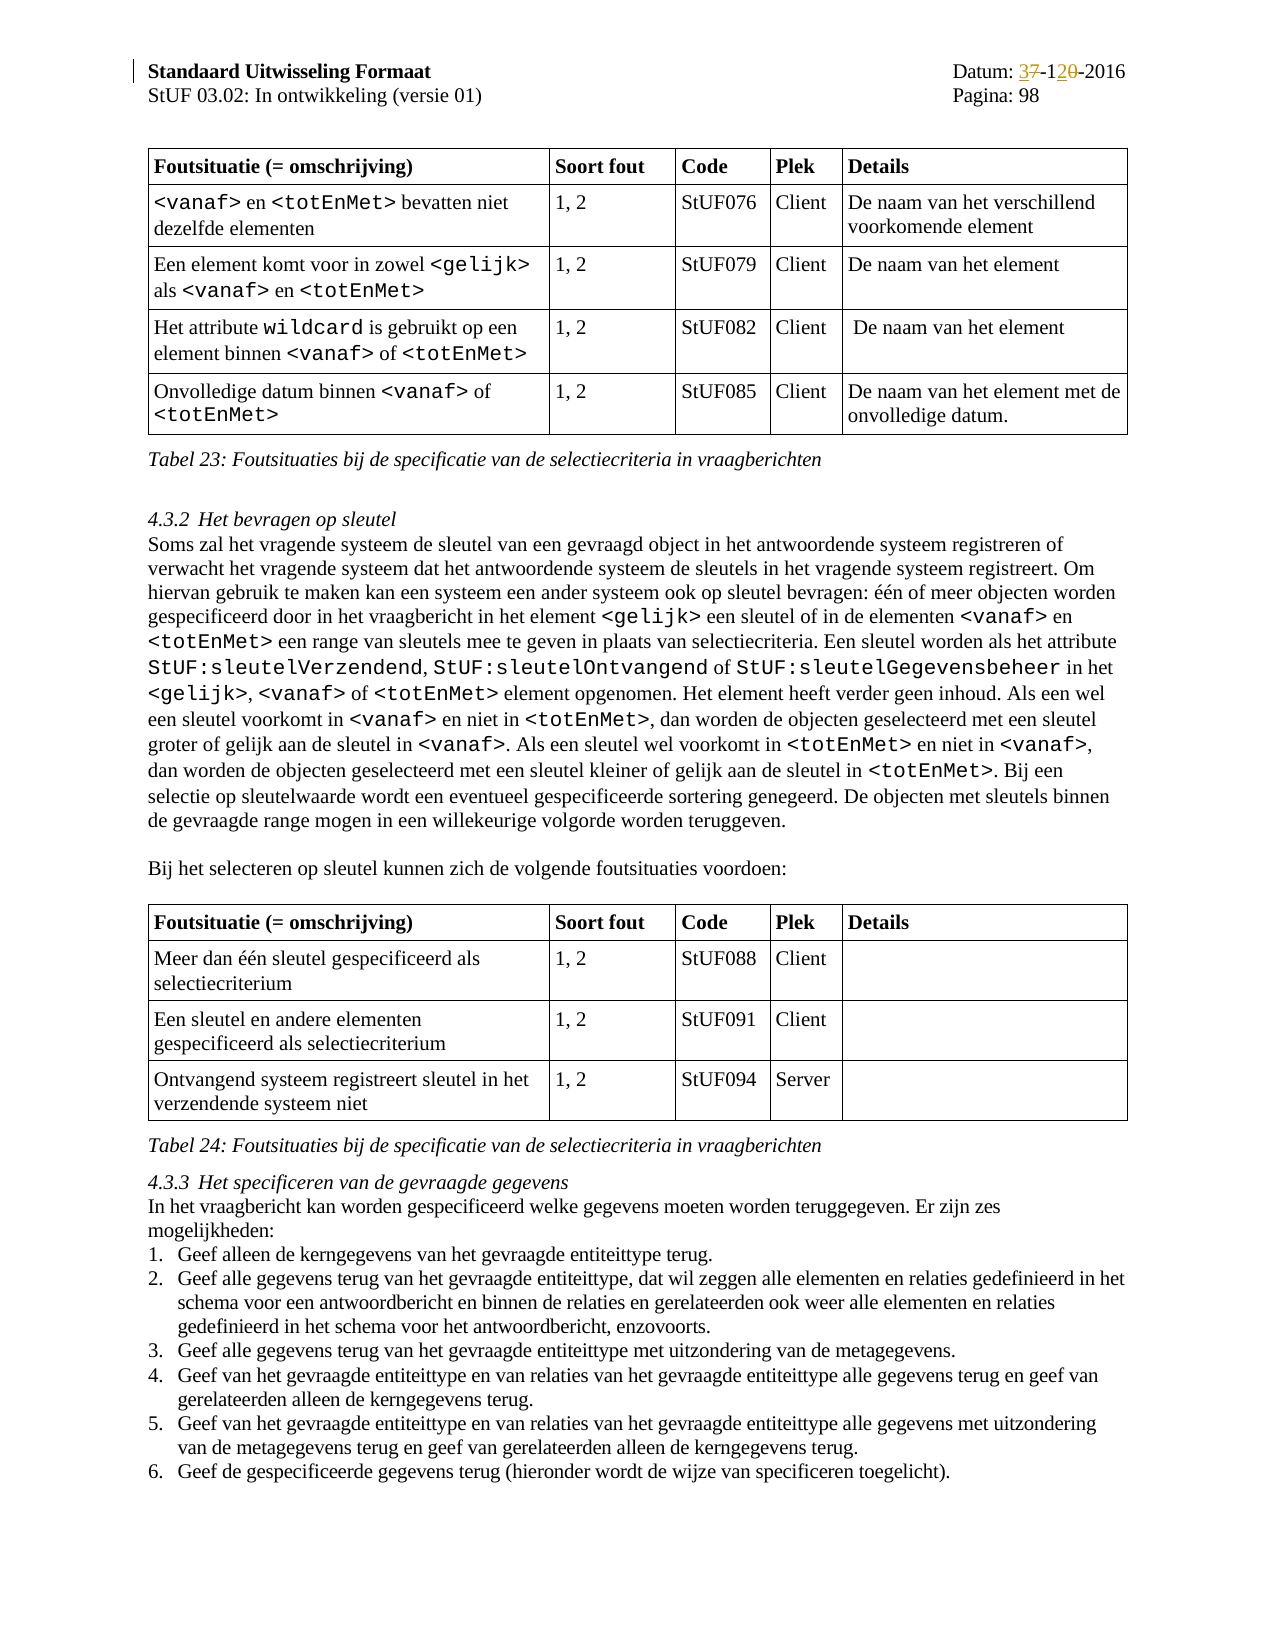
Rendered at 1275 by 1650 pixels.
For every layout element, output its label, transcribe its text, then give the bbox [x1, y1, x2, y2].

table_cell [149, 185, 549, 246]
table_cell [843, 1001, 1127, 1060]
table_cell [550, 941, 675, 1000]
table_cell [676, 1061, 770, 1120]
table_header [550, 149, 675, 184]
list Geef alle gegevens terug van het gevraagde entiteittype met uitzondering van de metagegevens. [148, 1338, 1127, 1362]
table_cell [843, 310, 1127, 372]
list Geef van het gevraagde entiteittype en van relaties van het gevraagde entiteittype alle gegevens met uitzondering van de metagegevens terug en geef van gerelateerden alleen de kerngegevens terug. [148, 1411, 1127, 1459]
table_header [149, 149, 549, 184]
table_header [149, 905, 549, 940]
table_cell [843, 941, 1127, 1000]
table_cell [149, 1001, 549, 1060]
list Geef van het gevraagde entiteittype en van relaties van het gevraagde entiteittype alle gegevens terug en geef van gerelateerden alleen de kerngegevens terug. [148, 1362, 1127, 1411]
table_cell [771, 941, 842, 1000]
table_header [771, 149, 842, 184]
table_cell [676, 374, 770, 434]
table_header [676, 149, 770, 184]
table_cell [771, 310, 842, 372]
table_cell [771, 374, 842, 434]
text Tabel 6.5: Foutsituaties bij de specificatie van de selectiecriteria in vraagberichten [148, 1133, 1127, 1157]
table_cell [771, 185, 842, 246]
text Bij het selecteren op sleutel kunnen zich de volgende foutsituaties voordoen: [148, 856, 1127, 880]
list Geef alle gegevens terug van het gevraagde entiteittype, dat wil zeggen alle elementen en relaties gedefinieerd in het schema voor een antwoordbericht en binnen de relaties en gerelateerden ook weer alle elementen en relaties gedefinieerd in het schema voor het antwoordbericht, enzovoorts. [148, 1266, 1127, 1338]
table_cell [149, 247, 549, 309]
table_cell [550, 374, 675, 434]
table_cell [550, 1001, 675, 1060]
subtitle Het bevragen op sleutel [148, 507, 1127, 531]
text Soms zal het vragende systeem de sleutel van een gevraagd object in het antwoordende systeem registreren of verwacht het vragende systeem dat het antwoordende systeem de sleutels in het vragende systeem registreert. Om hiervan gebruik te maken kan een systeem een ander systeem ook op sleutel bevragen: één of meer objecten worden gespecificeerd door in het vraagbericht in het element <gelijk> een sleutel of in de elementen <vanaf> en <totEnMet> een range van sleutels mee te geven in plaats van selectiecriteria. Een sleutel worden als het attribute StUF:sleutelVerzendend, StUF:sleutelOntvangend of StUF:sleutelGegevensbeheer in het <gelijk>, <vanaf> of <totEnMet> element opgenomen. Het element heeft verder geen inhoud. Als een wel een sleutel voorkomt in <vanaf> en niet in <totEnMet>, dan worden de objecten geselecteerd met een sleutel groter of gelijk aan de sleutel in <vanaf>. Als een sleutel wel voorkomt in <totEnMet> en niet in <vanaf>, dan worden de objecten geselecteerd met een sleutel kleiner of gelijk aan de sleutel in <totEnMet>. Bij een selectie op sleutelwaarde wordt een eventueel gespecificeerde sortering genegeerd. De objecten met sleutels binnen de gevraagde range mogen in een willekeurige volgorde worden teruggeven. [148, 531, 1127, 832]
list Geef de gespecificeerde gegevens terug (hieronder wordt de wijze van specificeren toegelicht). [148, 1459, 1127, 1483]
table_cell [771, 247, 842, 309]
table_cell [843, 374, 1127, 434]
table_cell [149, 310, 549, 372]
text In het vraagbericht kan worden gespecificeerd welke gegevens moeten worden teruggegeven. Er zijn zes mogelijkheden: [148, 1194, 1127, 1242]
subtitle Het specificeren van de gevraagde gegevens [148, 1170, 1127, 1194]
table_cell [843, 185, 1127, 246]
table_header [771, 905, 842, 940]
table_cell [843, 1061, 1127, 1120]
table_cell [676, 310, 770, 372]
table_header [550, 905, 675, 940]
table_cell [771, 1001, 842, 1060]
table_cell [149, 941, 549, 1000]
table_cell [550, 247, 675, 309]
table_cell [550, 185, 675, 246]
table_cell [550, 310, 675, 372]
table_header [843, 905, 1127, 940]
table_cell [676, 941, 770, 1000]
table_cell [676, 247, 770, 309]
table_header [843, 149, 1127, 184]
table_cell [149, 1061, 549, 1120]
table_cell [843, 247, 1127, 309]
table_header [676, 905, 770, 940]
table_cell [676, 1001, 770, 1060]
text Tabel 6.4: Foutsituaties bij de specificatie van de selectiecriteria in vraagberichten [148, 447, 1127, 471]
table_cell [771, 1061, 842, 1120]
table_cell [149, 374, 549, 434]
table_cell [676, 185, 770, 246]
list Geef alleen de kerngegevens van het gevraagde entiteittype terug. [148, 1242, 1127, 1266]
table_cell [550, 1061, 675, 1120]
